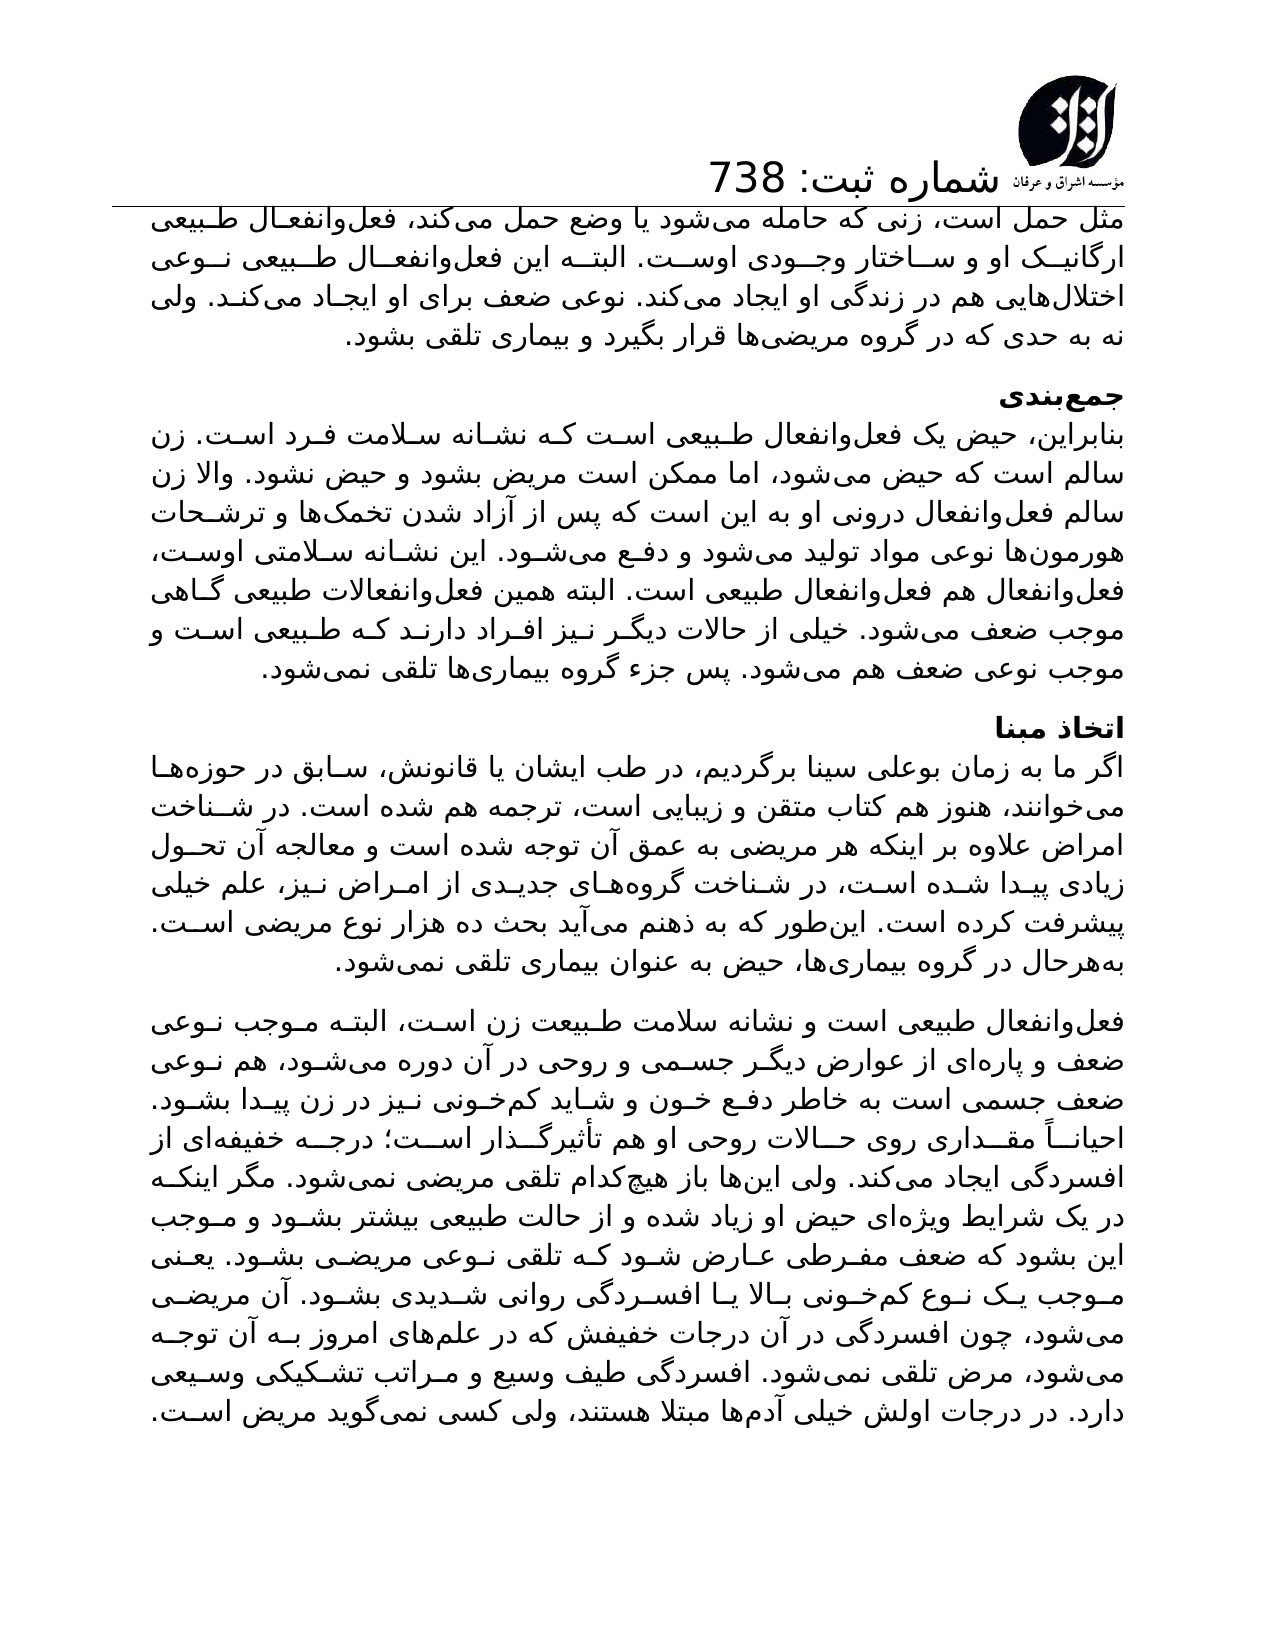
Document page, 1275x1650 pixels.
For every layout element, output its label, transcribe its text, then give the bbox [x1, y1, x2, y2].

subtitle اتخاذ مبنا [150, 711, 1125, 745]
subtitle جمع‌بندی [150, 378, 1125, 412]
text اگر ما به زمان بوعلی سینا برگردیم، در طب ایشان یا قانونش، سابق در حوزه‌ها می‌خوانند، هنوز هم کتاب متقن و زیبایی است، ترجمه هم شده است. در شناخت امراض علاوه بر اینکه هر مریضی به عمق آن توجه شده است و معالجه آن تحول زیادی پیدا شده است، در شناخت گروه‌های جدیدی از امراض نیز، علم خیلی پیشرفت کرده است. این‌طور که به ذهنم می‌آید بحث ده هزار نوع مریضی است. به‌هرحال در گروه بیماری‌ها، حیض به عنوان بیماری تلقی نمی‌شود. [150, 750, 1125, 979]
picture [1009, 75, 1125, 192]
text بنابراین، حیض یک فعل‌وانفعال طبیعی است که نشانه سلامت فرد است. زن سالم است که حیض می‌شود، اما ممکن است مریض بشود و حیض نشود. والا زن سالم فعل‌وانفعال درونی او به این است که پس از آزاد شدن تخمک‌ها و ترشحات هورمون‌ها نوعی مواد تولید می‌شود و دفع می‌شود. این نشانه سلامتی اوست، فعل‌وانفعال هم فعل‌وانفعال طبیعی است. البته همین فعل‌وانفعالات طبیعی گاهی موجب ضعف می‌شود. خیلی از حالات دیگر نیز افراد دارند که طبیعی است و موجب نوعی ضعف هم می‌شود. پس جزء گروه بیماری‌ها تلقی نمی‌شود. [150, 417, 1125, 685]
